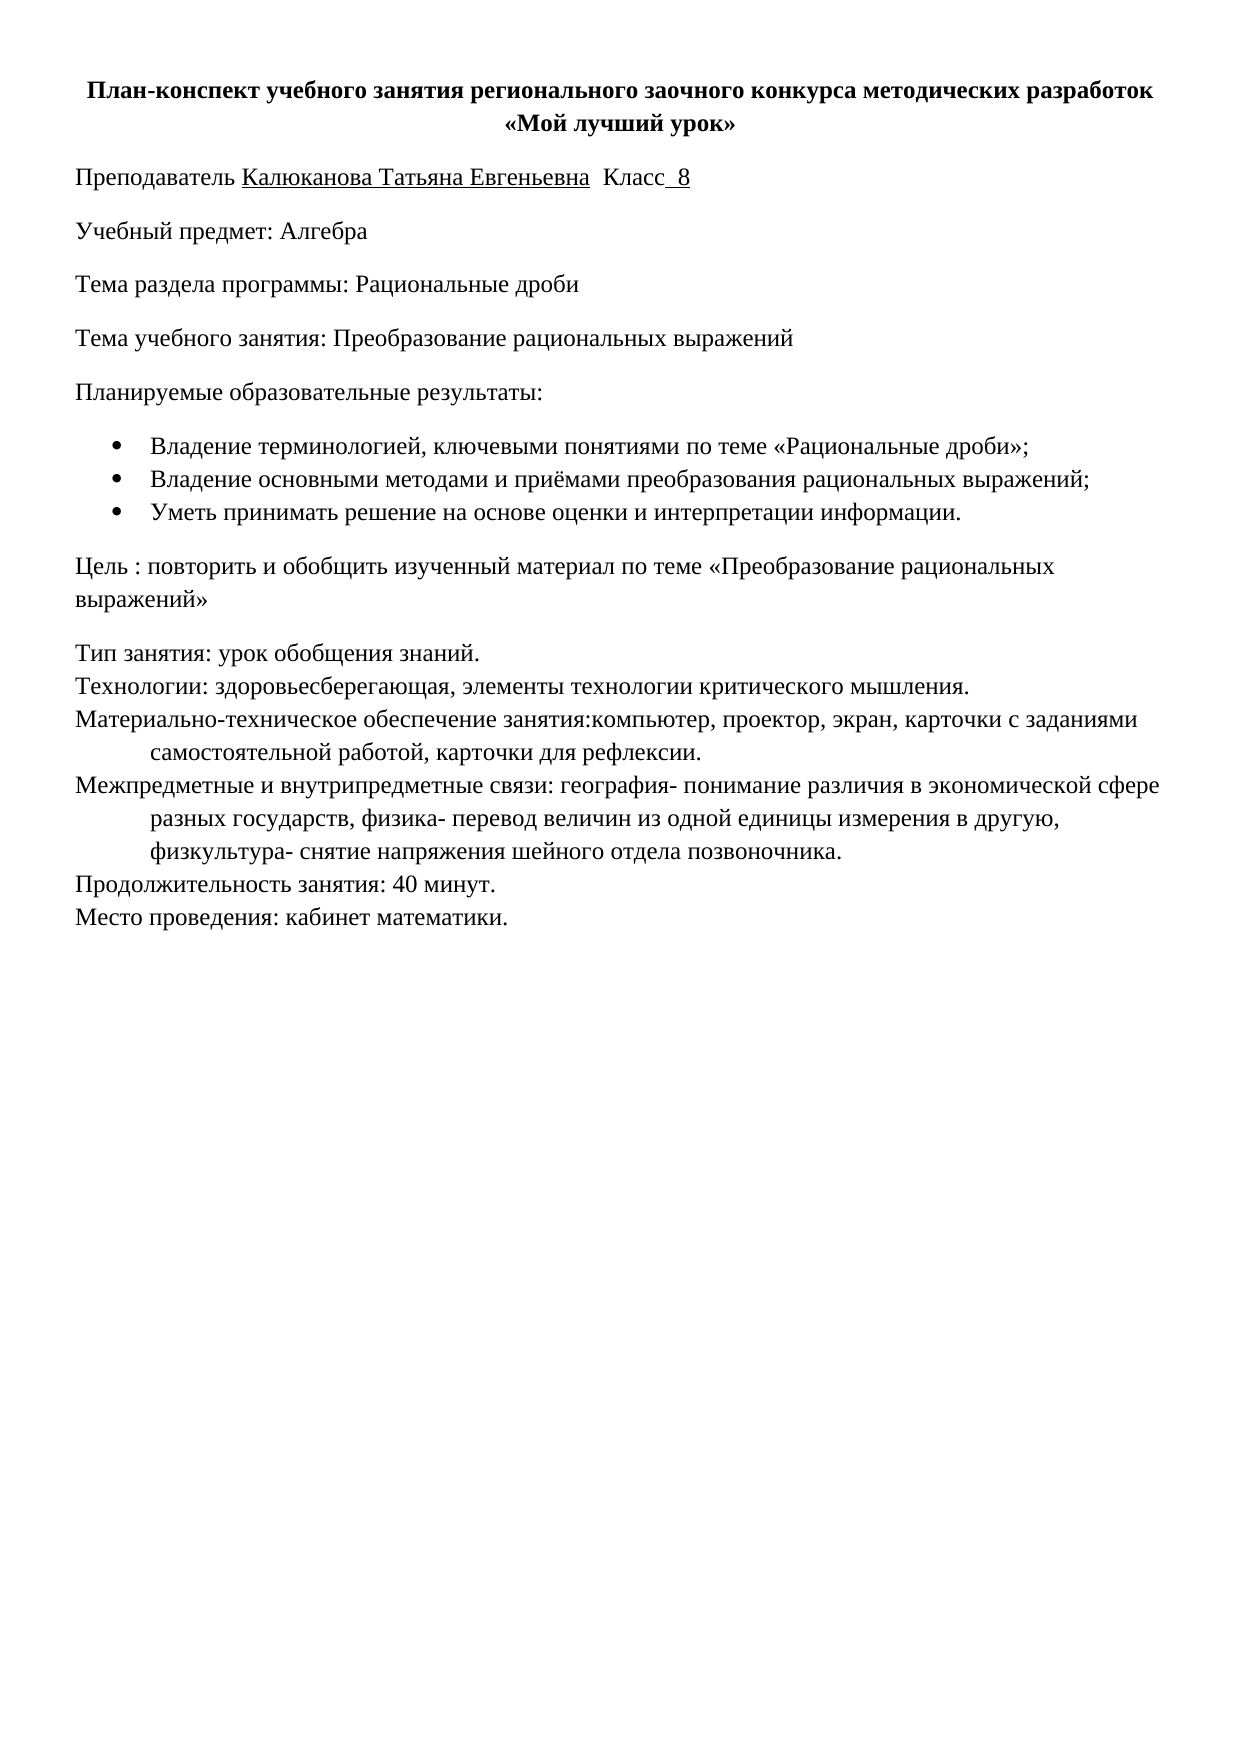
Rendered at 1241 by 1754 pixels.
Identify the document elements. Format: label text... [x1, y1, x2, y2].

text Цель : повторить и обобщить изученный материал по теме «Преобразование рациональных выражений» [75, 551, 1165, 613]
text Тема учебного занятия: Преобразование рациональных выражений [75, 323, 1165, 352]
list Владение основными методами и приёмами преобразования рациональных выражений; [112, 464, 1165, 493]
list Технологии: здоровьесберегающая, элементы технологии критического мышления. [75, 671, 1165, 700]
text Преподаватель Калюканова Татьяна Евгеньевна Класс 8 [75, 162, 1165, 191]
list Владение терминологией, ключевыми понятиями по теме «Рациональные дроби»; [112, 431, 1165, 460]
list Межпредметные и внутрипредметные связи: география- понимание различия в экономической сфере разных государств, физика- перевод величин из одной единицы измерения в другую, физкультура- снятие напряжения шейного отдела позвоночника. [75, 770, 1165, 865]
text Учебный предмет: Алгебра [75, 216, 1165, 244]
list Материально-техническое обеспечение занятия:компьютер, проектор, экран, карточки с заданиями самостоятельной работой, карточки для рефлексии. [75, 704, 1165, 766]
list Уметь принимать решение на основе оценки и интерпретации информации. [112, 497, 1165, 526]
text Планируемые образовательные результаты: [75, 377, 1165, 406]
list Продолжительность занятия: 40 минут. [75, 869, 1165, 898]
list Место проведения: кабинет математики. [75, 902, 1165, 931]
text Тема раздела программы: Рациональные дроби [75, 269, 1165, 298]
list Тип занятия: урок обобщения знаний. [75, 638, 1165, 667]
text План-конспект учебного занятия регионального заочного конкурса методических разработок «Мой лучший урок» [75, 75, 1165, 137]
